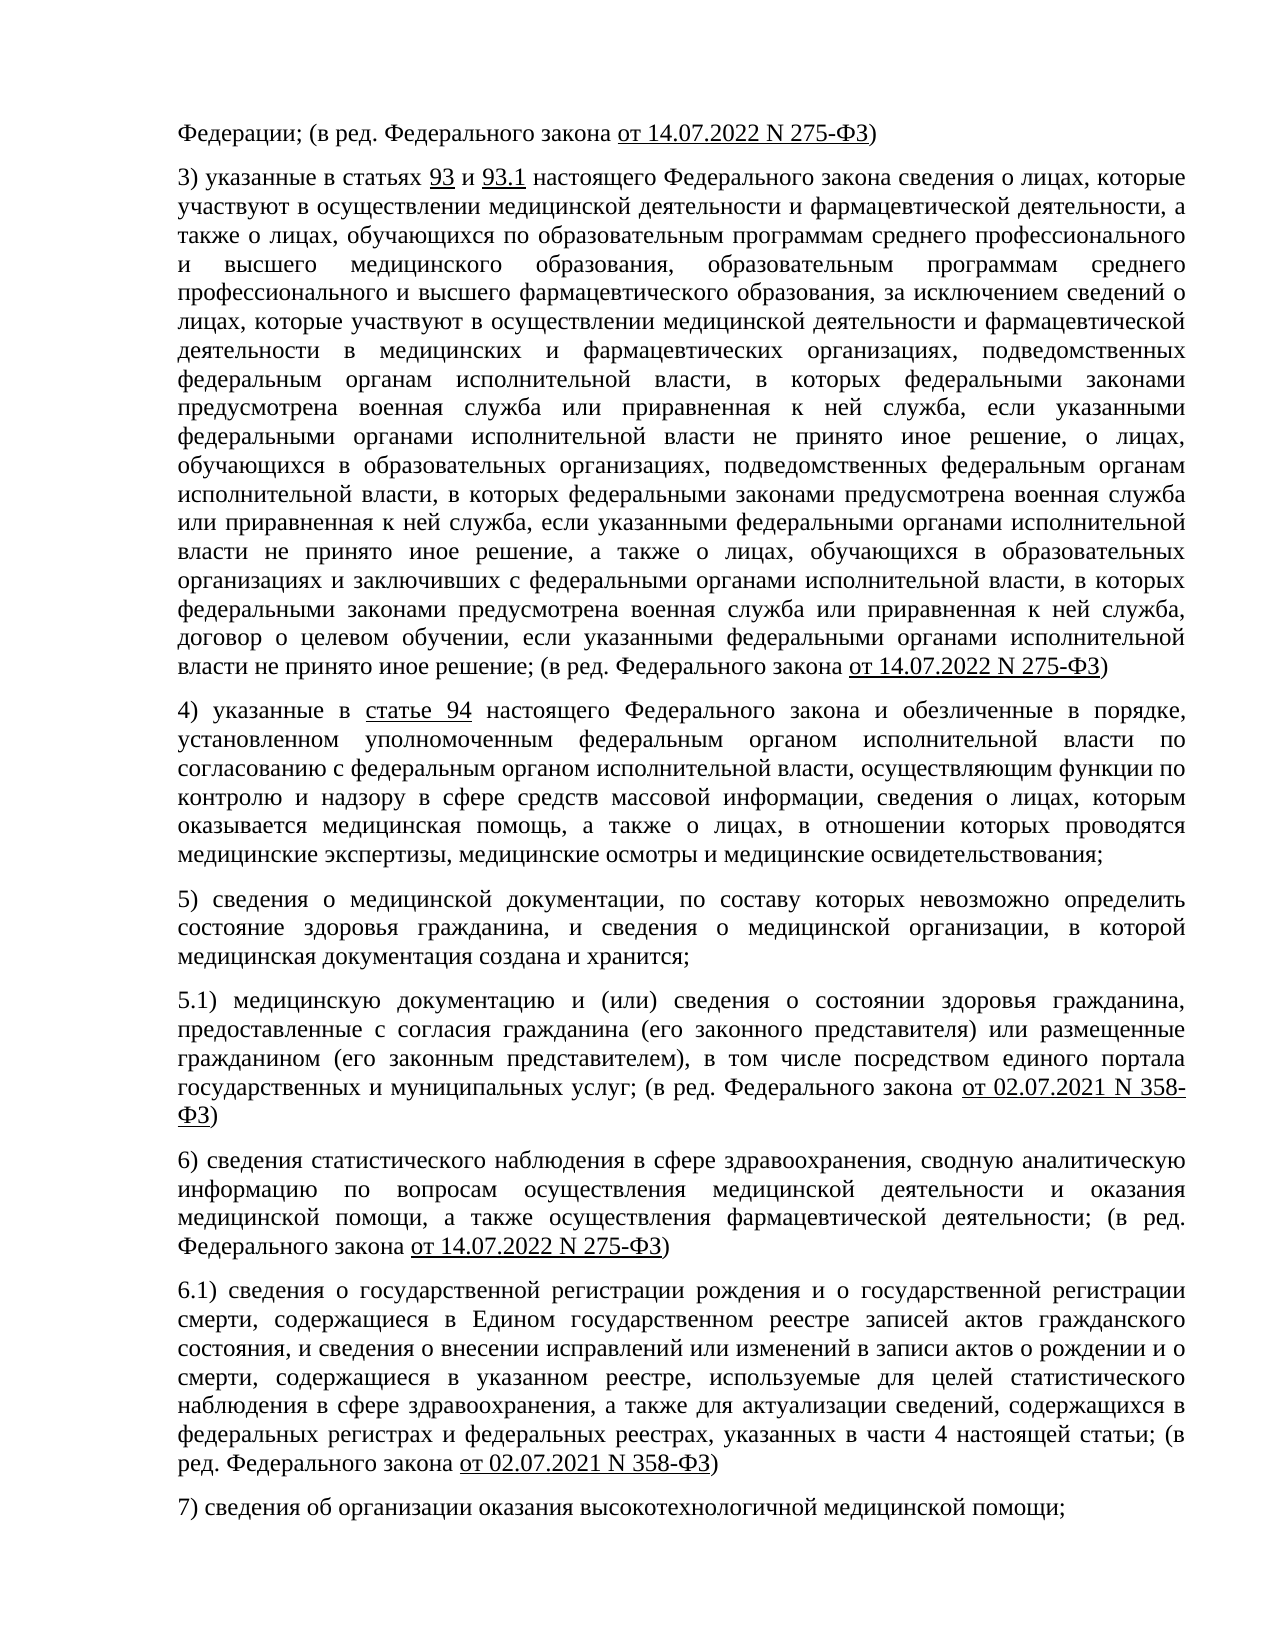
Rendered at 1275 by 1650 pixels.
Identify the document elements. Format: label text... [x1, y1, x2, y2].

text 5.1) медицинскую документацию и (или) сведения о состоянии здоровья гражданина, предоставленные с согласия гражданина (его законного представителя) или размещенные гражданином (его законным представителем), в том числе посредством единого портала государственных и муниципальных услуг; (в ред. Федерального закона от 02.07.2021 N 358-ФЗ) [177, 986, 1186, 1129]
text 6.1) сведения о государственной регистрации рождения и о государственной регистрации смерти, содержащиеся в Едином государственном реестре записей актов гражданского состояния, и сведения о внесении исправлений или изменений в записи актов о рождении и о смерти, содержащиеся в указанном реестре, используемые для целей статистического наблюдения в сфере здравоохранения, а также для актуализации сведений, содержащихся в федеральных регистрах и федеральных реестрах, указанных в части 4 настоящей статьи; (в ред. Федерального закона от 02.07.2021 N 358-ФЗ) [177, 1276, 1186, 1477]
text 7) сведения об организации оказания высокотехнологичной медицинской помощи; [177, 1492, 1186, 1521]
text 4) указанные в статье 94 настоящего Федерального закона и обезличенные в порядке, установленном уполномоченным федеральным органом исполнительной власти по согласованию с федеральным органом исполнительной власти, осуществляющим функции по контролю и надзору в сфере средств массовой информации, сведения о лицах, которым оказывается медицинская помощь, а также о лицах, в отношении которых проводятся медицинские экспертизы, медицинские осмотры и медицинские освидетельствования; [177, 696, 1186, 868]
text 6) сведения статистического наблюдения в сфере здравоохранения, сводную аналитическую информацию по вопросам осуществления медицинской деятельности и оказания медицинской помощи, а также осуществления фармацевтической деятельности; (в ред. Федерального закона от 14.07.2022 N 275-ФЗ) [177, 1145, 1186, 1260]
text 3) указанные в статьях 93 и 93.1 настоящего Федерального закона сведения о лицах, которые участвуют в осуществлении медицинской деятельности и фармацевтической деятельности, а также о лицах, обучающихся по образовательным программам среднего профессионального и высшего медицинского образования, образовательным программам среднего профессионального и высшего фармацевтического образования, за исключением сведений о лицах, которые участвуют в осуществлении медицинской деятельности и фармацевтической деятельности в медицинских и фармацевтических организациях, подведомственных федеральным органам исполнительной власти, в которых федеральными законами предусмотрена военная служба или приравненная к ней служба, если указанными федеральными органами исполнительной власти не принято иное решение, о лицах, обучающихся в образовательных организациях, подведомственных федеральным органам исполнительной власти, в которых федеральными законами предусмотрена военная служба или приравненная к ней служба, если указанными федеральными органами исполнительной власти не принято иное решение, а также о лицах, обучающихся в образовательных организациях и заключивших с федеральными органами исполнительной власти, в которых федеральными законами предусмотрена военная служба или приравненная к ней служба, договор о целевом обучении, если указанными федеральными органами исполнительной власти не принято иное решение; (в ред. Федерального закона от 14.07.2022 N 275-ФЗ) [177, 162, 1186, 680]
text 5) сведения о медицинской документации, по составу которых невозможно определить состояние здоровья гражданина, и сведения о медицинской организации, в которой медицинская документация создана и хранится; [177, 884, 1186, 970]
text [177, 118, 1186, 147]
